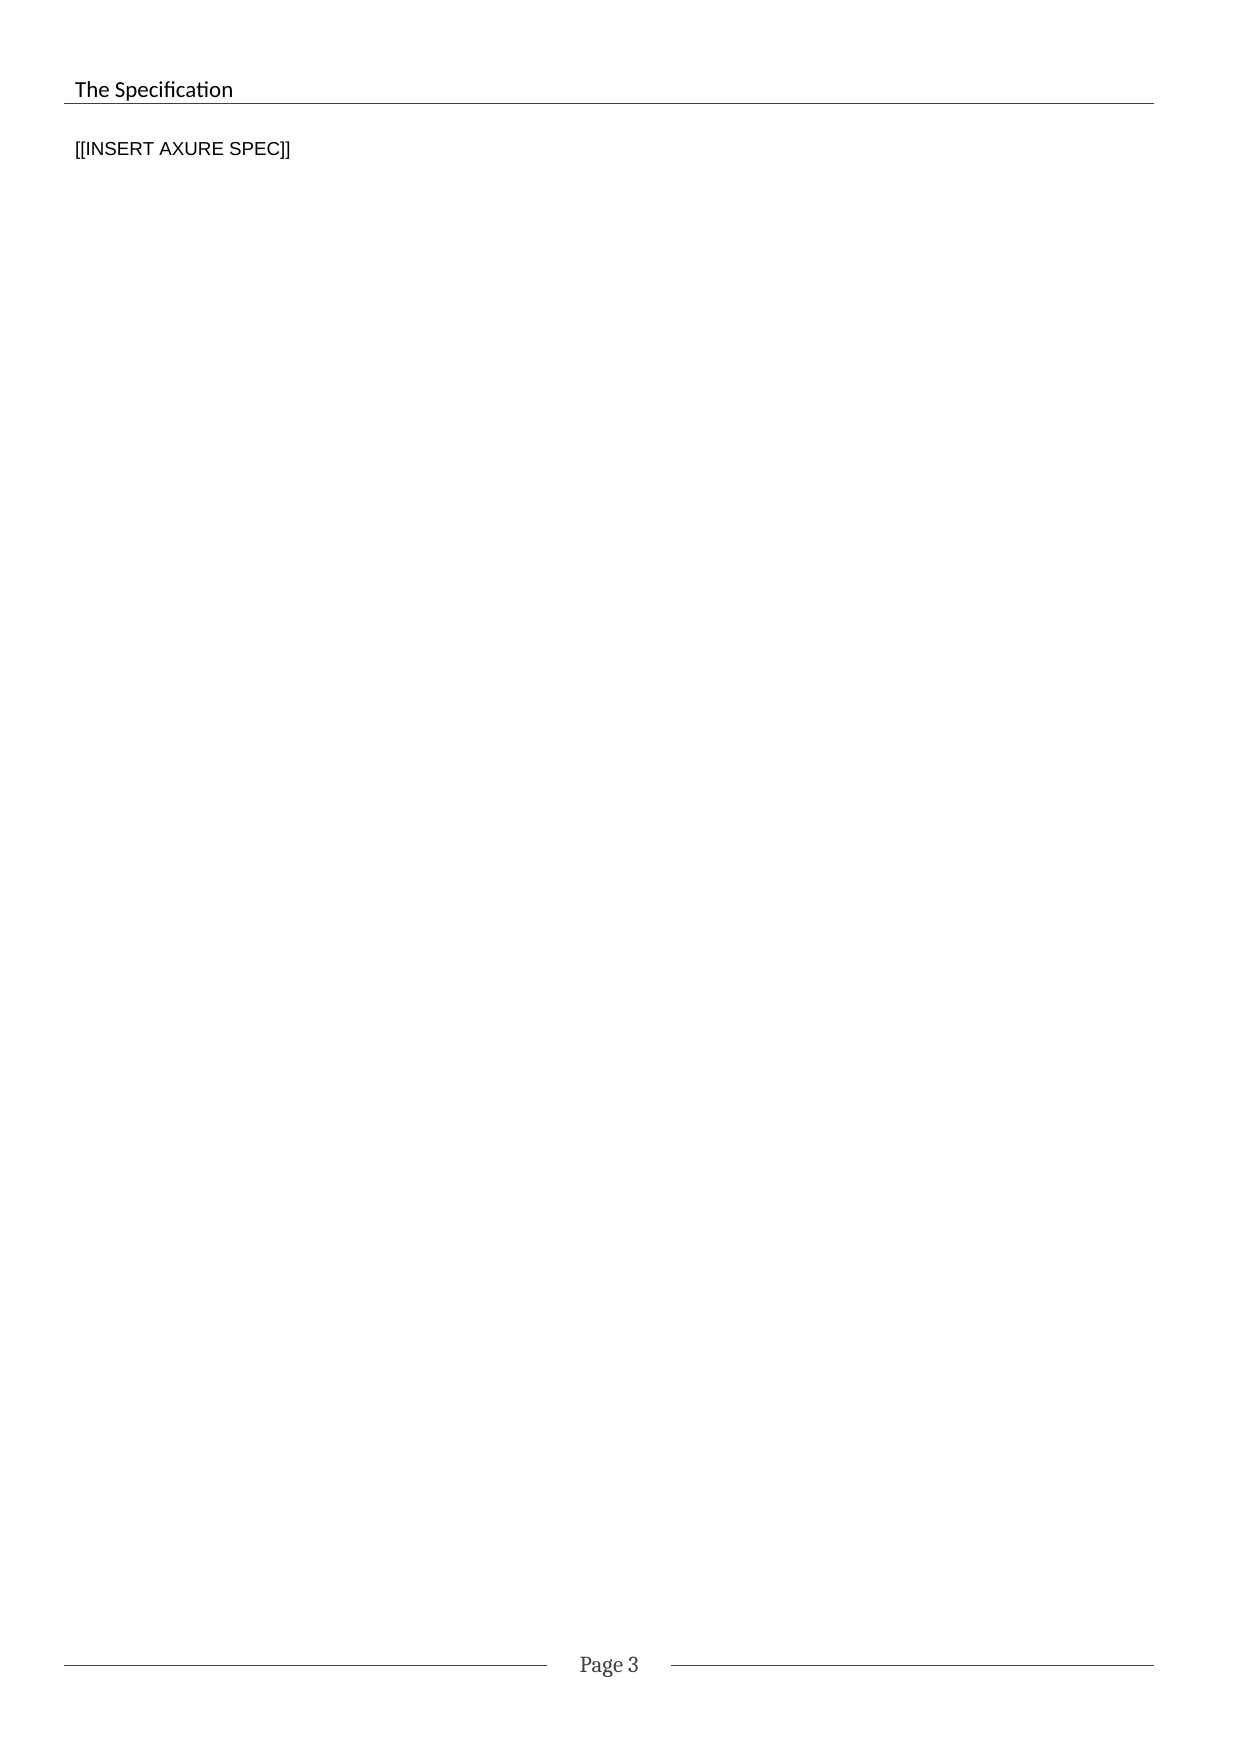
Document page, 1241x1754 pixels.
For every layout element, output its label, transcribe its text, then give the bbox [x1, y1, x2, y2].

text [[INSERT AXURE SPEC]] [75, 138, 1165, 160]
